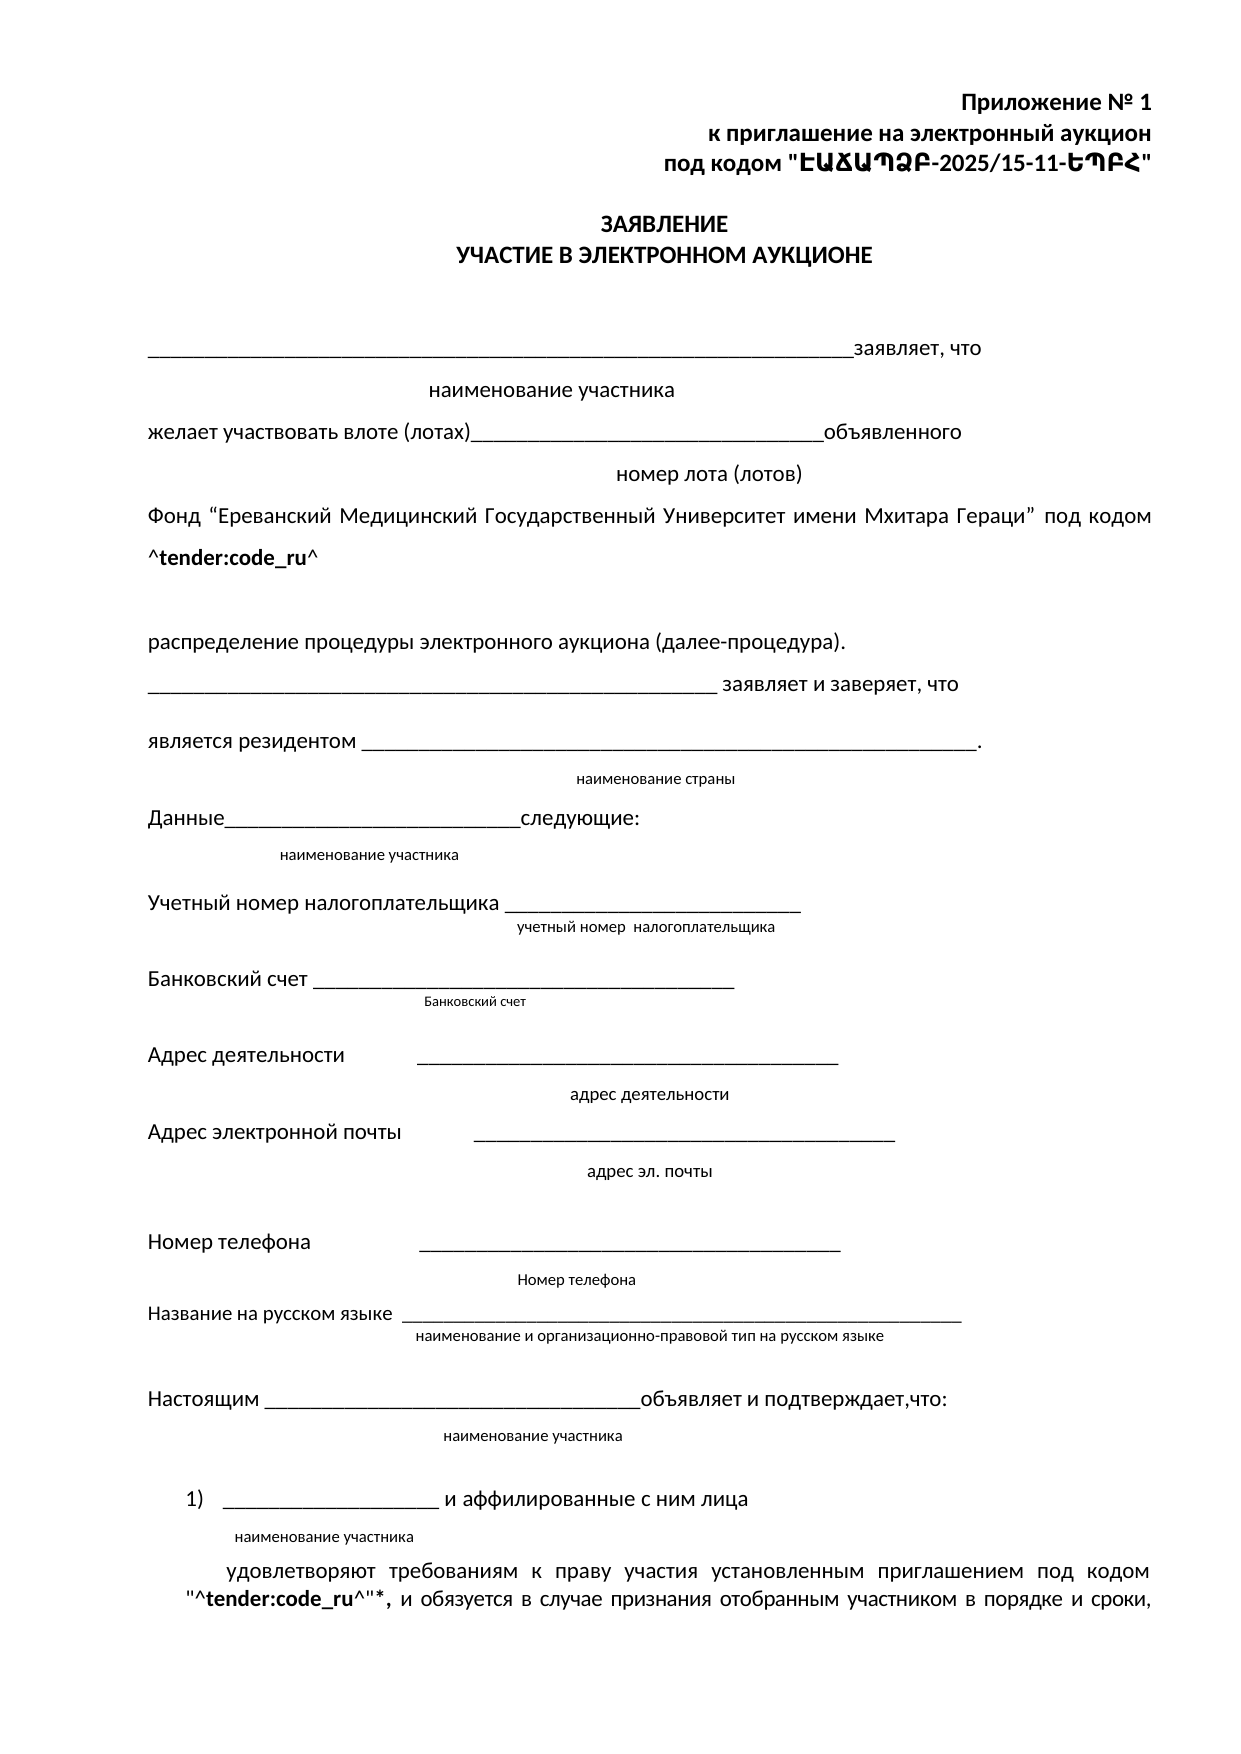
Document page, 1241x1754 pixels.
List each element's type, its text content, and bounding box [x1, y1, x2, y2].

text Номер телефона [517, 1269, 1152, 1290]
text Приложение № 1 [148, 86, 1152, 117]
list ___________________ и аффилированные с ним лица [185, 1484, 1152, 1512]
text адрес эл. почты [148, 1159, 1152, 1182]
text к приглашение на электронный аукцион [177, 117, 1152, 147]
text Адрес электронной почты _____________________________________ [148, 1117, 1152, 1145]
text Фонд “Ереванский Медицинский Государственный Университет имени Мхитара Гераци” под кодом ^tender:code_ru^ [148, 501, 1152, 571]
text наименование страны [576, 768, 1152, 789]
text Банковский счет _____________________________________ [148, 964, 1152, 992]
text УЧАСТИЕ В ЭЛЕКТРОННОМ АУКЦИОНЕ [177, 239, 1152, 269]
text Номер телефона _____________________________________ [148, 1227, 1152, 1256]
text ______________________________________________________________заявляет, что [148, 333, 1152, 361]
text Данные__________________________следующие: [148, 803, 1152, 831]
text учетный номер налогоплательщика [148, 916, 1152, 936]
text является резидентом ______________________________________________________. [148, 727, 1152, 754]
text наименование участника [428, 375, 1152, 403]
text распределение процедуры электронного аукциона (далее-процедура). [148, 627, 1152, 655]
text номер лота (лотов) [606, 459, 1152, 487]
text Настоящим _________________________________объявляет и подтверждает,что: [148, 1384, 1152, 1412]
text наименование и организационно-правовой тип на русском языке [148, 1325, 1152, 1346]
text адрес деятельности [148, 1082, 1152, 1105]
text желает участвовать влоте (лотах)_______________________________объявленного [148, 417, 1152, 445]
text под кодом "ԷԱՃԱՊՁԲ-2025/15-11-ԵՊԲՀ" [177, 147, 1152, 178]
text Адрес деятельности _____________________________________ [148, 1040, 1152, 1068]
text ЗАЯВЛЕНИЕ [177, 208, 1152, 239]
text Банковский счет [148, 992, 1152, 1010]
text наименование участника [443, 1426, 1152, 1446]
text Учетный номер налогоплательщика __________________________ [148, 888, 1152, 916]
text наименование участника [148, 845, 1152, 865]
text Название на русском языке ______________________________________________________ [148, 1300, 1152, 1325]
text наименование участника [148, 1526, 1152, 1546]
text __________________________________________________ заявляет и заверяет, что [148, 669, 1152, 697]
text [185, 1556, 1152, 1612]
